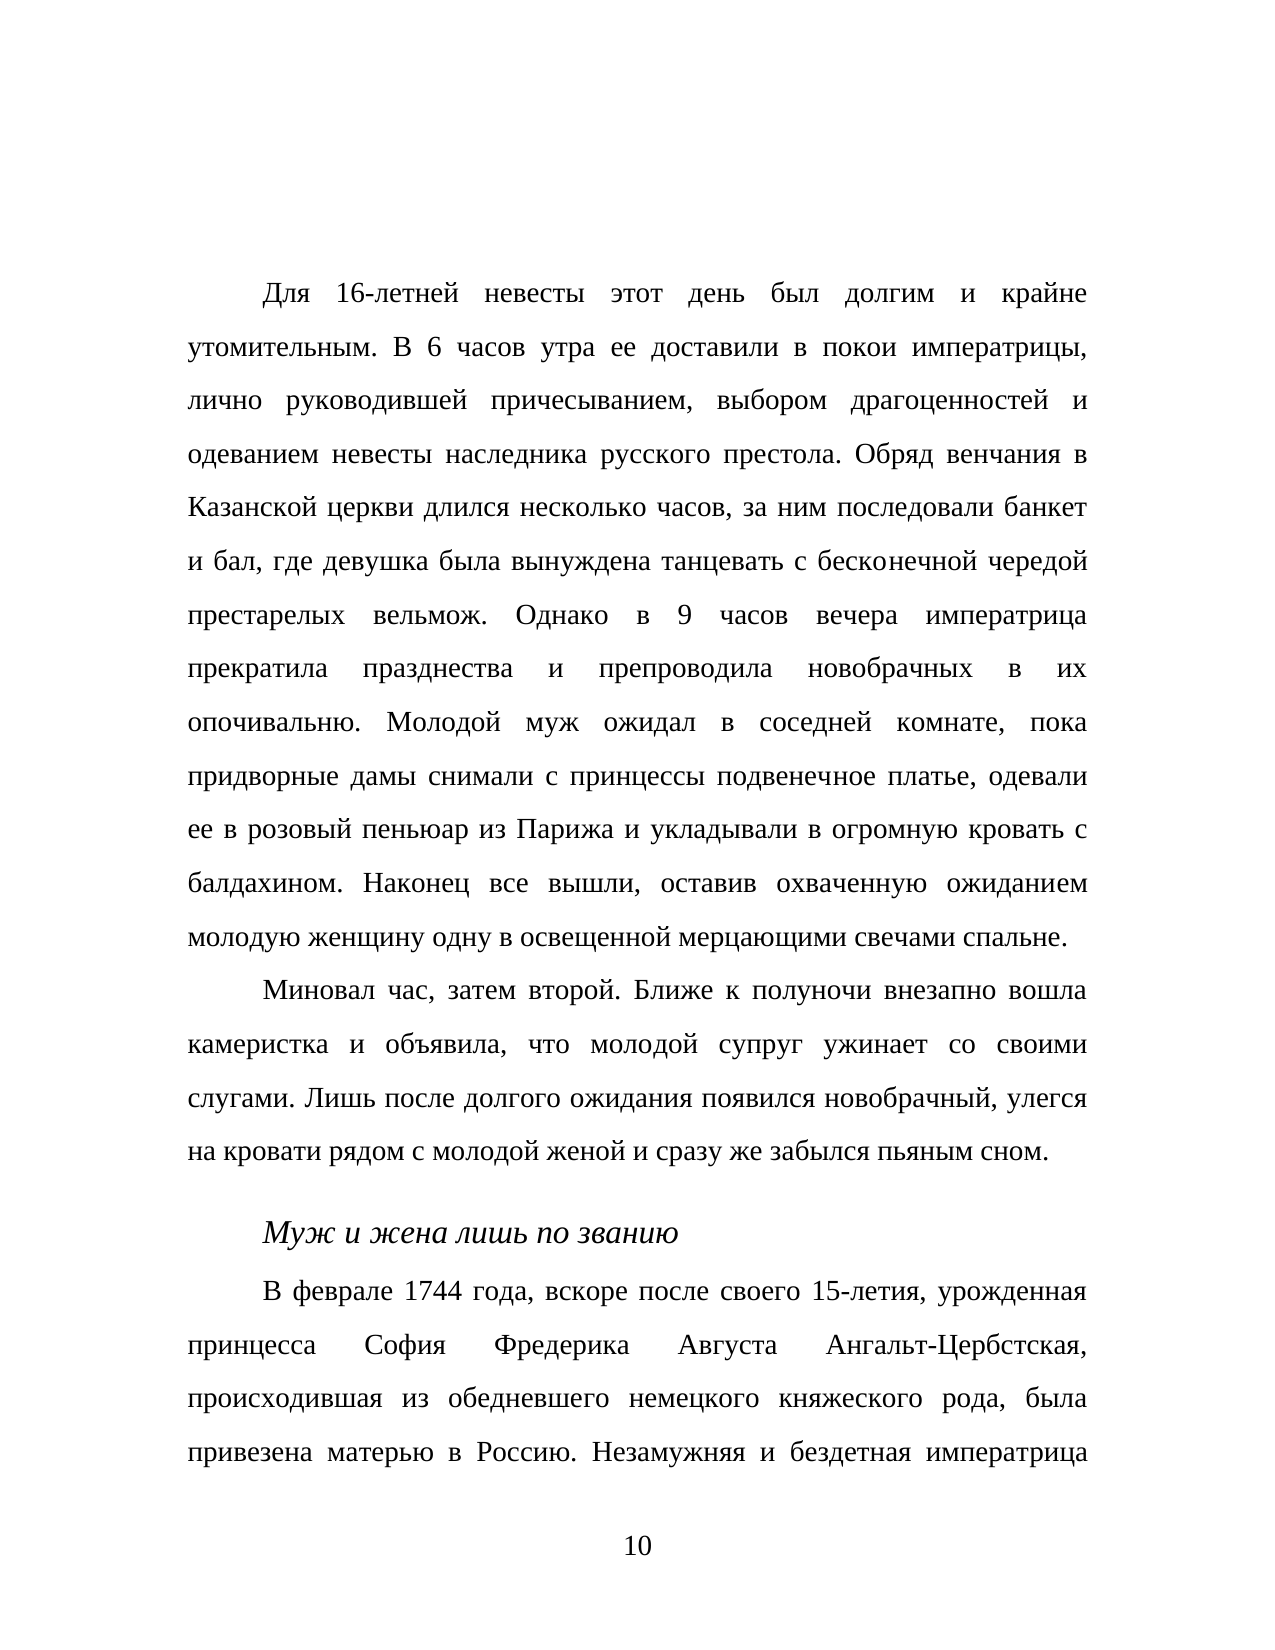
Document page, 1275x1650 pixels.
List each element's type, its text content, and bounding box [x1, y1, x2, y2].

subtitle Муж и жена лишь по званию [187, 1212, 1088, 1250]
text Для 16-летней невесты этот день был долгим и крайне утомительным. В 6 часов утра ее доставили в покои императрицы, лично руководившей причесыванием, выбором драгоценностей и одеванием невесты наследника русского престола. Обряд венчания в Казанской церкви длился несколько часов, за ним последовали банкет и бал, где девушка была вынуждена танцевать с бесконечной чередой престарелых вельмож. Однако в 9 часов вечера императрица прекратила празднества и препроводила новобрачных в их опочивальню. Молодой муж ожидал в соседней комнате, пока придворные дамы снимали с принцессы подвенечное платье, одевали ее в розовый пеньюар из Парижа и укладывали в огромную кровать с балдахином. Наконец все вышли, оставив охваченную ожиданием молодую женщину одну в освещенной мерцающими свечами спальне. [187, 275, 1088, 952]
text Миновал час, затем второй. Ближе к полуночи внезапно вошла камеристка и объявила, что молодой супруг ужинает со своими слугами. Лишь после долгого ожидания появился новобрачный, улегся на кровати рядом с молодой женой и сразу же забылся пьяным сном. [187, 972, 1088, 1167]
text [187, 1273, 1088, 1468]
